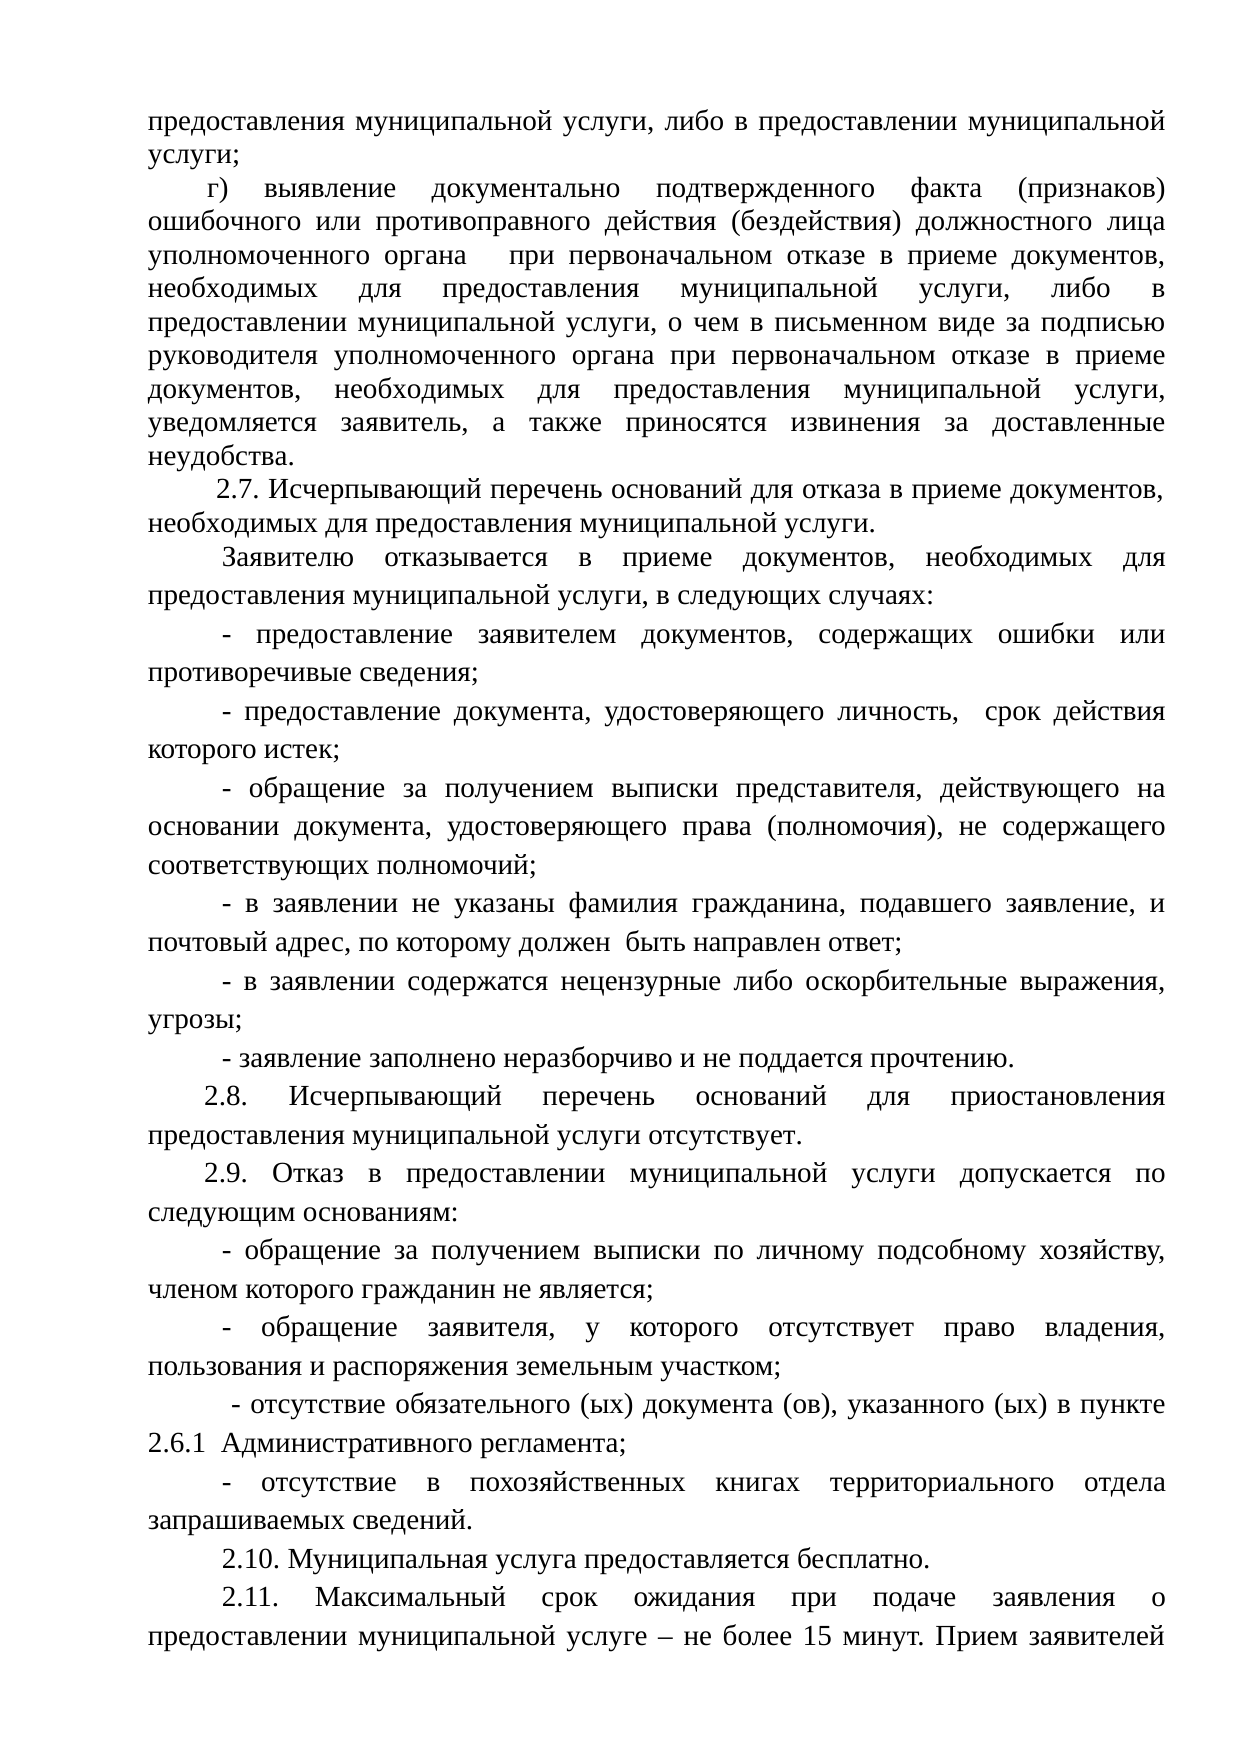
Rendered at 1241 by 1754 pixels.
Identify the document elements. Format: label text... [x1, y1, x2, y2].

text - заявление заполнено неразборчиво и не поддается прочтению. [148, 1040, 1166, 1073]
text 2.9. Отказ в предоставлении муниципальной услуги допускается по следующим основаниям: [148, 1155, 1166, 1227]
text - отсутствие в похозяйственных книгах территориального отдела запрашиваемых сведений. [148, 1464, 1166, 1536]
text г) выявление документально подтвержденного факта (признаков) ошибочного или противоправного действия (бездействия) должностного лица уполномоченного органа при первоначальном отказе в приеме документов, необходимых для предоставления муниципальной услуги, либо в предоставлении муниципальной услуги, о чем в письменном виде за подписью руководителя уполномоченного органа при первоначальном отказе в приеме документов, необходимых для предоставления муниципальной услуги, уведомляется заявитель, а также приносятся извинения за доставленные неудобства. 2.7. Исчерпывающий перечень оснований для отказа в приеме документов, необходимых для предоставления муниципальной услуги. [148, 170, 1166, 539]
text - обращение за получением выписки представителя, действующего на основании документа, удостоверяющего права (полномочия), не содержащего соответствующих полномочий; [148, 770, 1166, 881]
text 2.8. Исчерпывающий перечень оснований для приостановления предоставления муниципальной услуги отсутствует. [148, 1078, 1166, 1150]
text 2.10. Муниципальная услуга предоставляется бесплатно. [148, 1541, 1166, 1574]
text - в заявлении не указаны фамилия гражданина, подавшего заявление, и почтовый адрес, по которому должен быть направлен ответ; [148, 886, 1166, 958]
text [148, 103, 1166, 170]
text - обращение за получением выписки по личному подсобному хозяйству, членом которого гражданин не является; [148, 1232, 1166, 1304]
text - отсутствие обязательного (ых) документа (ов), указанного (ых) в пункте 2.6.1 Административного регламента; [148, 1387, 1166, 1459]
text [148, 1579, 1166, 1651]
text - предоставление заявителем документов, содержащих ошибки или противоречивые сведения; [148, 616, 1166, 688]
text - в заявлении содержатся нецензурные либо оскорбительные выражения, угрозы; [148, 963, 1166, 1035]
text Заявителю отказывается в приеме документов, необходимых для предоставления муниципальной услуги, в следующих случаях: [148, 539, 1166, 611]
text - обращение заявителя, у которого отсутствует право владения, пользования и распоряжения земельным участком; [148, 1309, 1166, 1382]
text - предоставление документа, удостоверяющего личность, срок действия которого истек; [148, 693, 1166, 765]
